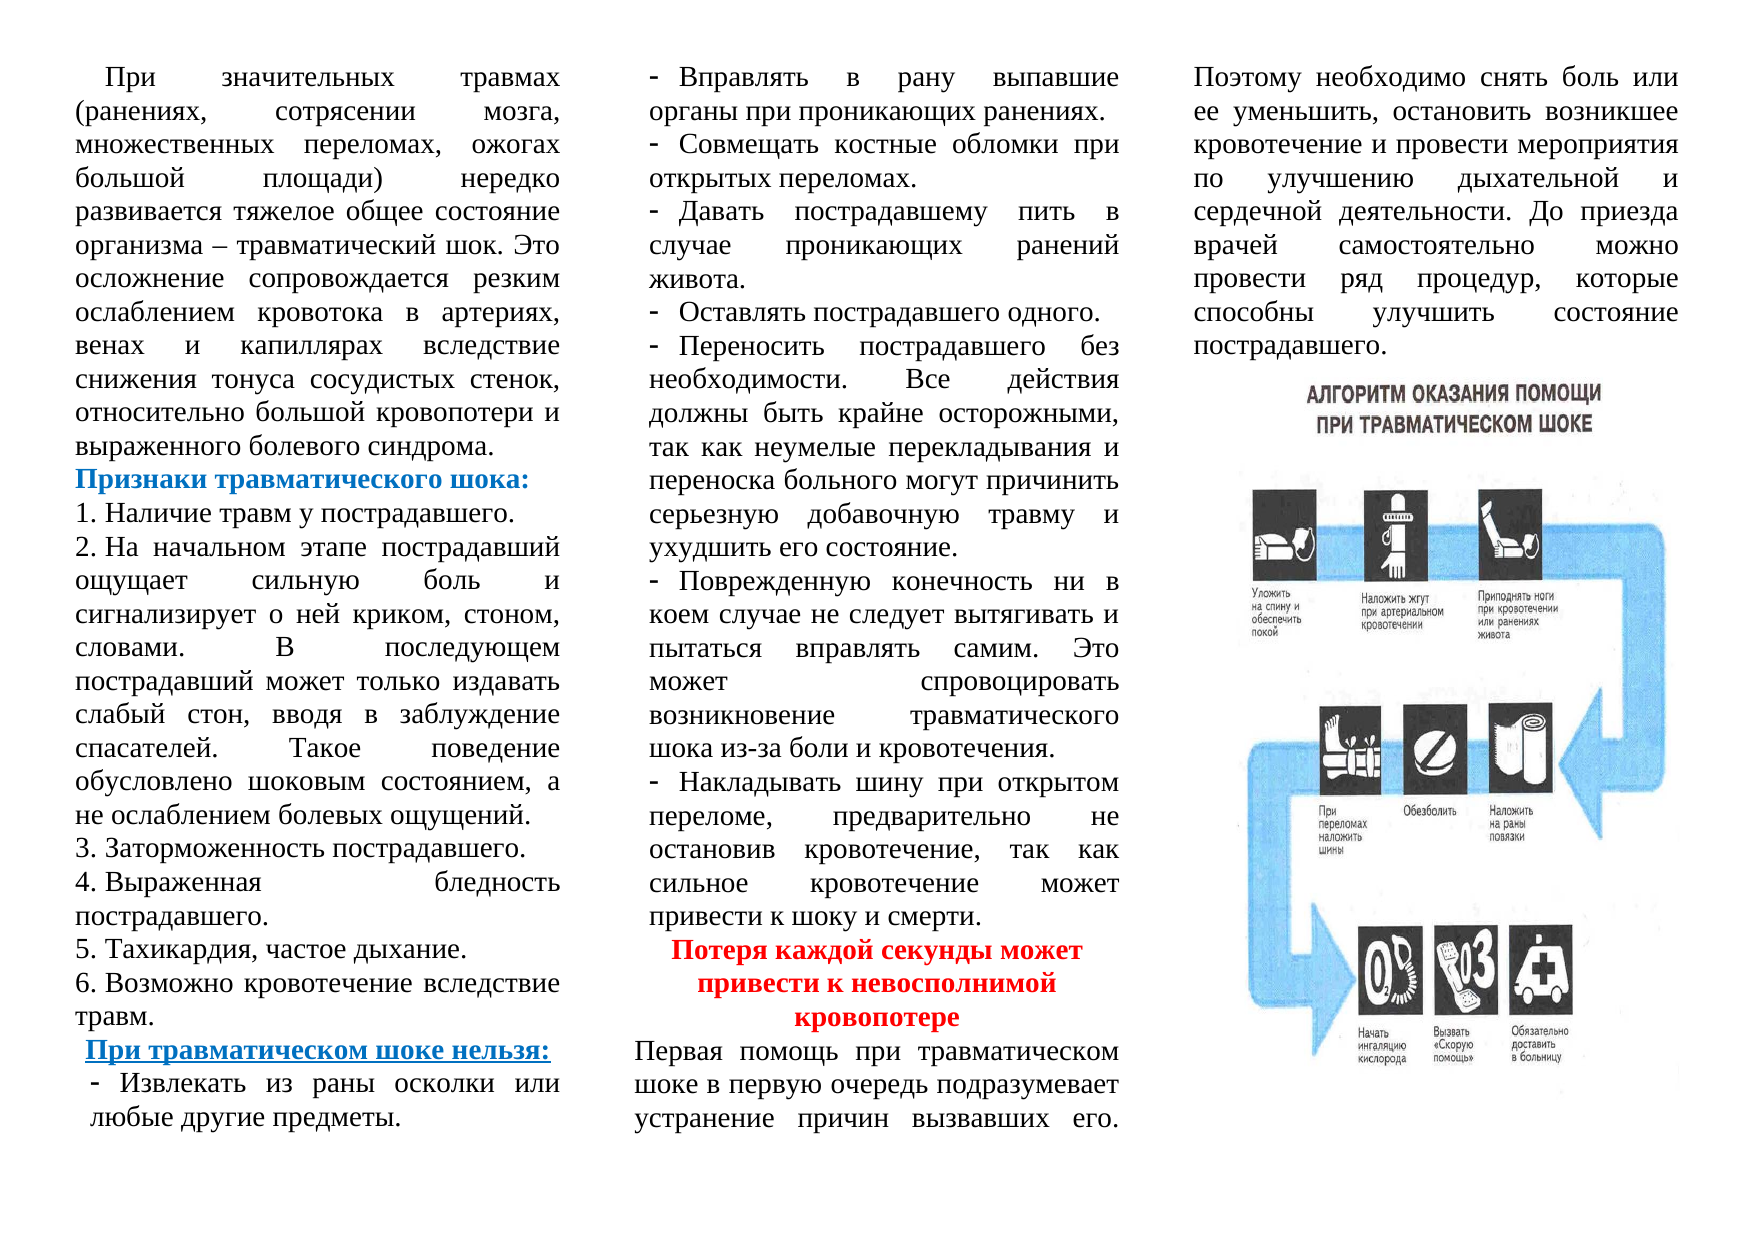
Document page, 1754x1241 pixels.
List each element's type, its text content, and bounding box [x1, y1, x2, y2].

list На начальном этапе пострадавший ощущает сильную боль и сигнализирует о ней криком, стоном, словами. В последующем пострадавший может только издавать слабый стон, вводя в заблуждение спасателей. Такое поведение обусловлено шоковым состоянием, а не ослаблением болевых ощущений. [75, 529, 560, 831]
text При значительных травмах (ранениях, сотрясении мозга, множественных переломах, ожогах большой площади) нередко развивается тяжелое общее состояние организма – травматический шок. Это осложнение сопровождается резким ослаблением кровотока в артериях, венах и капиллярах вследствие снижения тонуса сосудистых стенок, относительно большой кровопотери и выраженного болевого синдрома. [75, 59, 560, 462]
list Оставлять пострадавшего одного. [649, 294, 1119, 328]
list Поврежденную конечность ни в коем случае не следует вытягивать и пытаться вправлять самим. Это может спровоцировать возникновение травматического шока из-за боли и кровотечения. [649, 563, 1119, 764]
picture [1193, 361, 1705, 1135]
list Заторможенность пострадавшего. [75, 831, 560, 864]
list Вправлять в рану выпавшие органы при проникающих ранениях. [649, 59, 1119, 126]
text Потеря каждой секунды может привести к невосполнимой кровопотере [634, 932, 1119, 1033]
list Накладывать шину при открытом переломе, предварительно не остановив кровотечение, так как сильное кровотечение может привести к шоку и смерти. [649, 764, 1119, 932]
list Выраженная бледность пострадавшего. [75, 864, 560, 931]
list Совмещать костные обломки при открытых переломах. [649, 126, 1119, 193]
list Давать пострадавшему пить в случае проникающих ранений живота. [649, 193, 1119, 294]
list Извлекать из раны осколки или любые другие предметы. [90, 1065, 560, 1133]
subtitle Признаки травматического шока: [75, 462, 560, 495]
list Возможно кровотечение вследствие травм. [75, 965, 560, 1032]
text Первая помощь при травматическом шоке в первую очередь подразумевает устранение причин вызвавших его. Поэтому необходимо снять боль или ее уменьшить, остановить возникшее кровотечение и провести мероприятия по улучшению дыхательной и сердечной деятельности. До приезда врачей самостоятельно можно провести ряд процедур, которые способны улучшить состояние пострадавшего. [634, 1033, 1119, 1133]
text Первая помощь при травматическом шоке в первую очередь подразумевает устранение причин вызвавших его. Поэтому необходимо снять боль или ее уменьшить, остановить возникшее кровотечение и провести мероприятия по улучшению дыхательной и сердечной деятельности. До приезда врачей самостоятельно можно провести ряд процедур, которые способны улучшить состояние пострадавшего. [1193, 59, 1679, 361]
list Переносить пострадавшего без необходимости. Все действия должны быть крайне осторожными, так как неумелые перекладывания и переноска больного могут причинить серьезную добавочную травму и ухудшить его состояние. [649, 328, 1119, 563]
list Тахикардия, частое дыхание. [75, 931, 560, 965]
subtitle При травматическом шоке нельзя: [75, 1032, 560, 1065]
list Наличие травм у пострадавшего. [75, 495, 560, 529]
